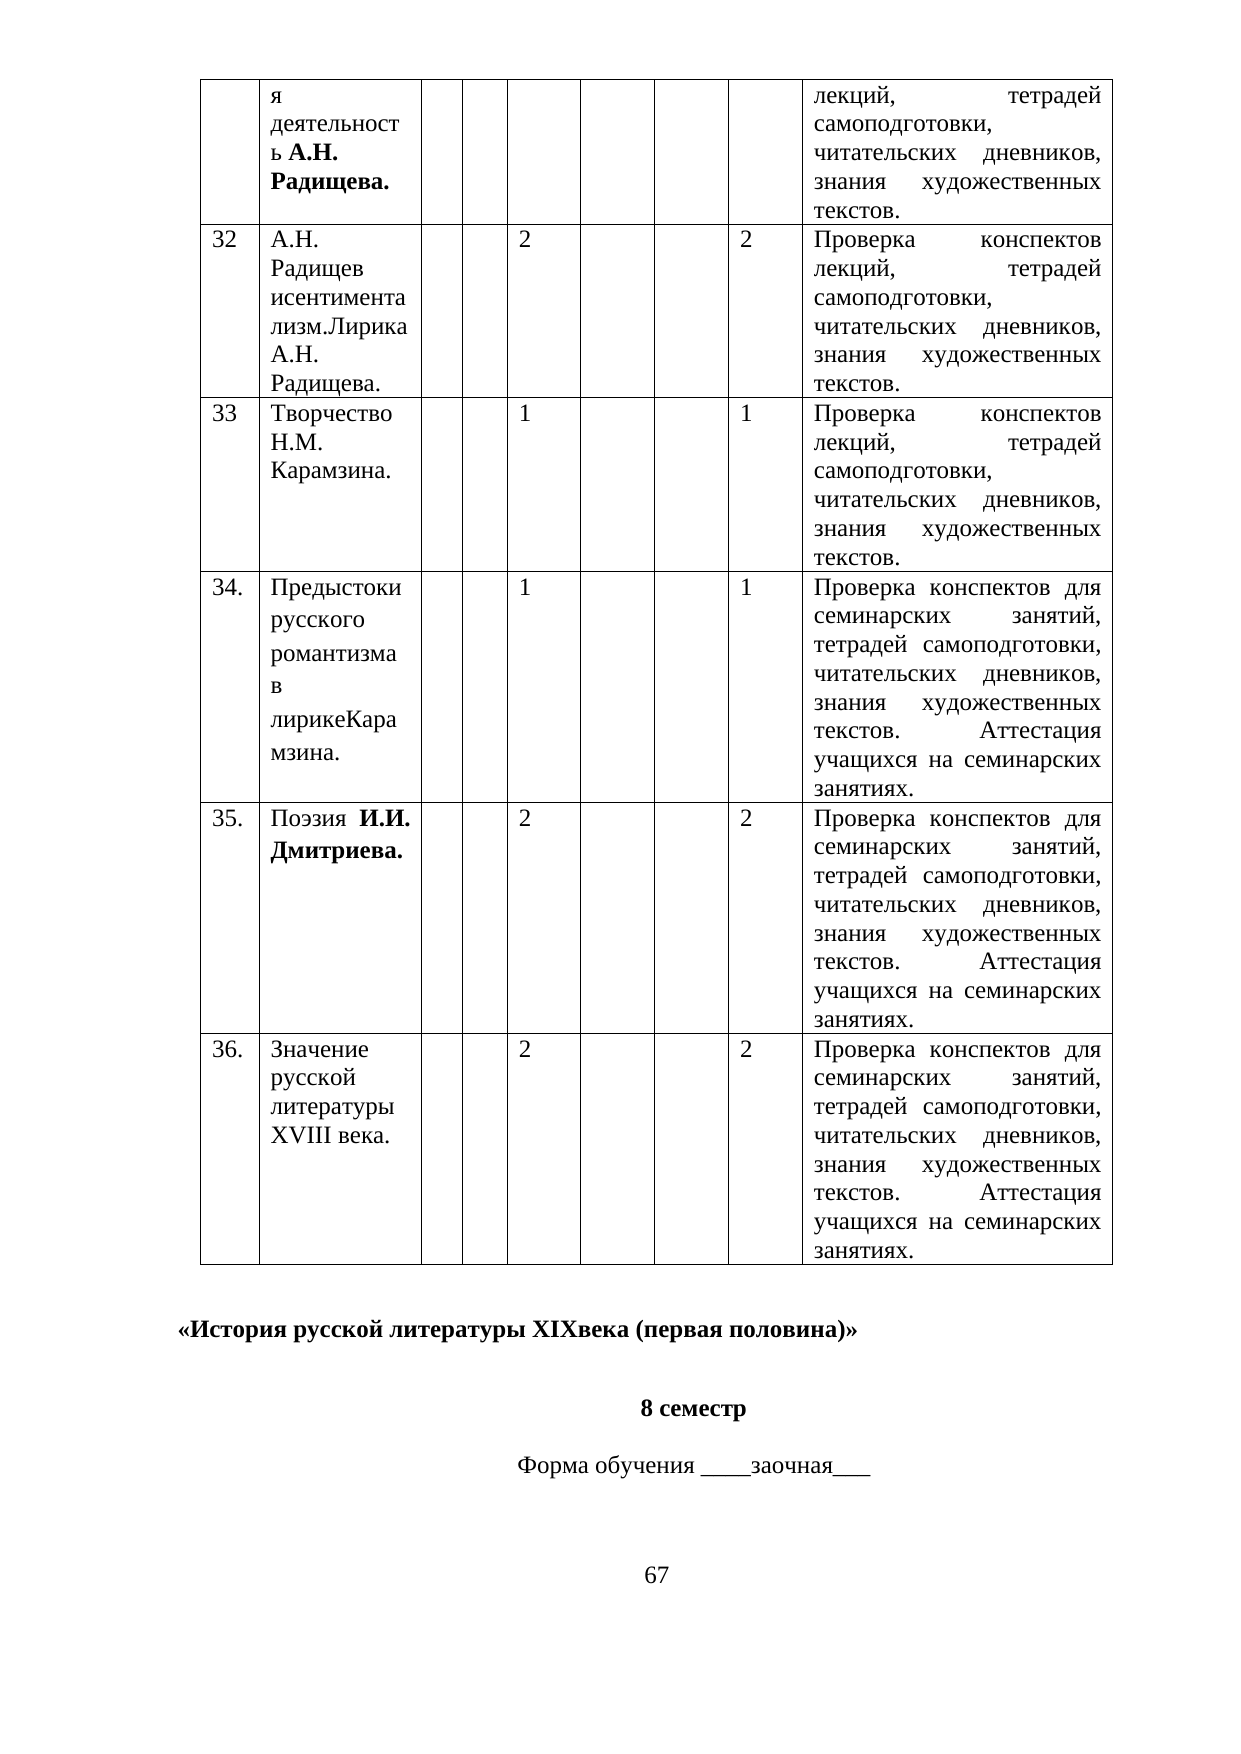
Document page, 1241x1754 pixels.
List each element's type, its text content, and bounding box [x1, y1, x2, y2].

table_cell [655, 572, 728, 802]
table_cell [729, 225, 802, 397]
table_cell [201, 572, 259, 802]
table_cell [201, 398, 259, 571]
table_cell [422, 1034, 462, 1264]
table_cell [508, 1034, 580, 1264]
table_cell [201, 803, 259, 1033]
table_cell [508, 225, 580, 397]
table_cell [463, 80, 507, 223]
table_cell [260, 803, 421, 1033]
text Форма обучения ____заочная___ [251, 1450, 1136, 1479]
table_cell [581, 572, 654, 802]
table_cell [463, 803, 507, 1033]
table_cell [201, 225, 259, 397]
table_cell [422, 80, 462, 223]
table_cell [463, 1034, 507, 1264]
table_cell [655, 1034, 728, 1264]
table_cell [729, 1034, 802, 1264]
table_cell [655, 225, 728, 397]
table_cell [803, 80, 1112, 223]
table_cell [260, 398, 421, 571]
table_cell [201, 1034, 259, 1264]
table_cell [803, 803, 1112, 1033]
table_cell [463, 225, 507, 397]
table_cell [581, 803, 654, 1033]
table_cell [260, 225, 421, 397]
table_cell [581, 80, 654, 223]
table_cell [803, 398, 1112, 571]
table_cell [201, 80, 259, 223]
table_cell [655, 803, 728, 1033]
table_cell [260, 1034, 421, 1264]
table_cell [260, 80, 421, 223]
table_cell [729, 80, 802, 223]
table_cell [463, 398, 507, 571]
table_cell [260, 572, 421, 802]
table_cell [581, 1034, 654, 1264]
text «История русской литературы XIXвека (первая половина)» [177, 1314, 1126, 1343]
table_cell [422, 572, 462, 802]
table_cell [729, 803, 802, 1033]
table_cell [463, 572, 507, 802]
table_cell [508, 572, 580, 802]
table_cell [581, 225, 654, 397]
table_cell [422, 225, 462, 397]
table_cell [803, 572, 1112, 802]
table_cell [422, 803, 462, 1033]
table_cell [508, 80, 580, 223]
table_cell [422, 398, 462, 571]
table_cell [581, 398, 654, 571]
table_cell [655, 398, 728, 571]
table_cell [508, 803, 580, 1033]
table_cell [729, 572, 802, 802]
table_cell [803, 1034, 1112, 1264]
text 8 семестр [251, 1393, 1136, 1422]
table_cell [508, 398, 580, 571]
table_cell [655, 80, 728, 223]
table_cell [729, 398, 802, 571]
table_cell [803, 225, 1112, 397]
